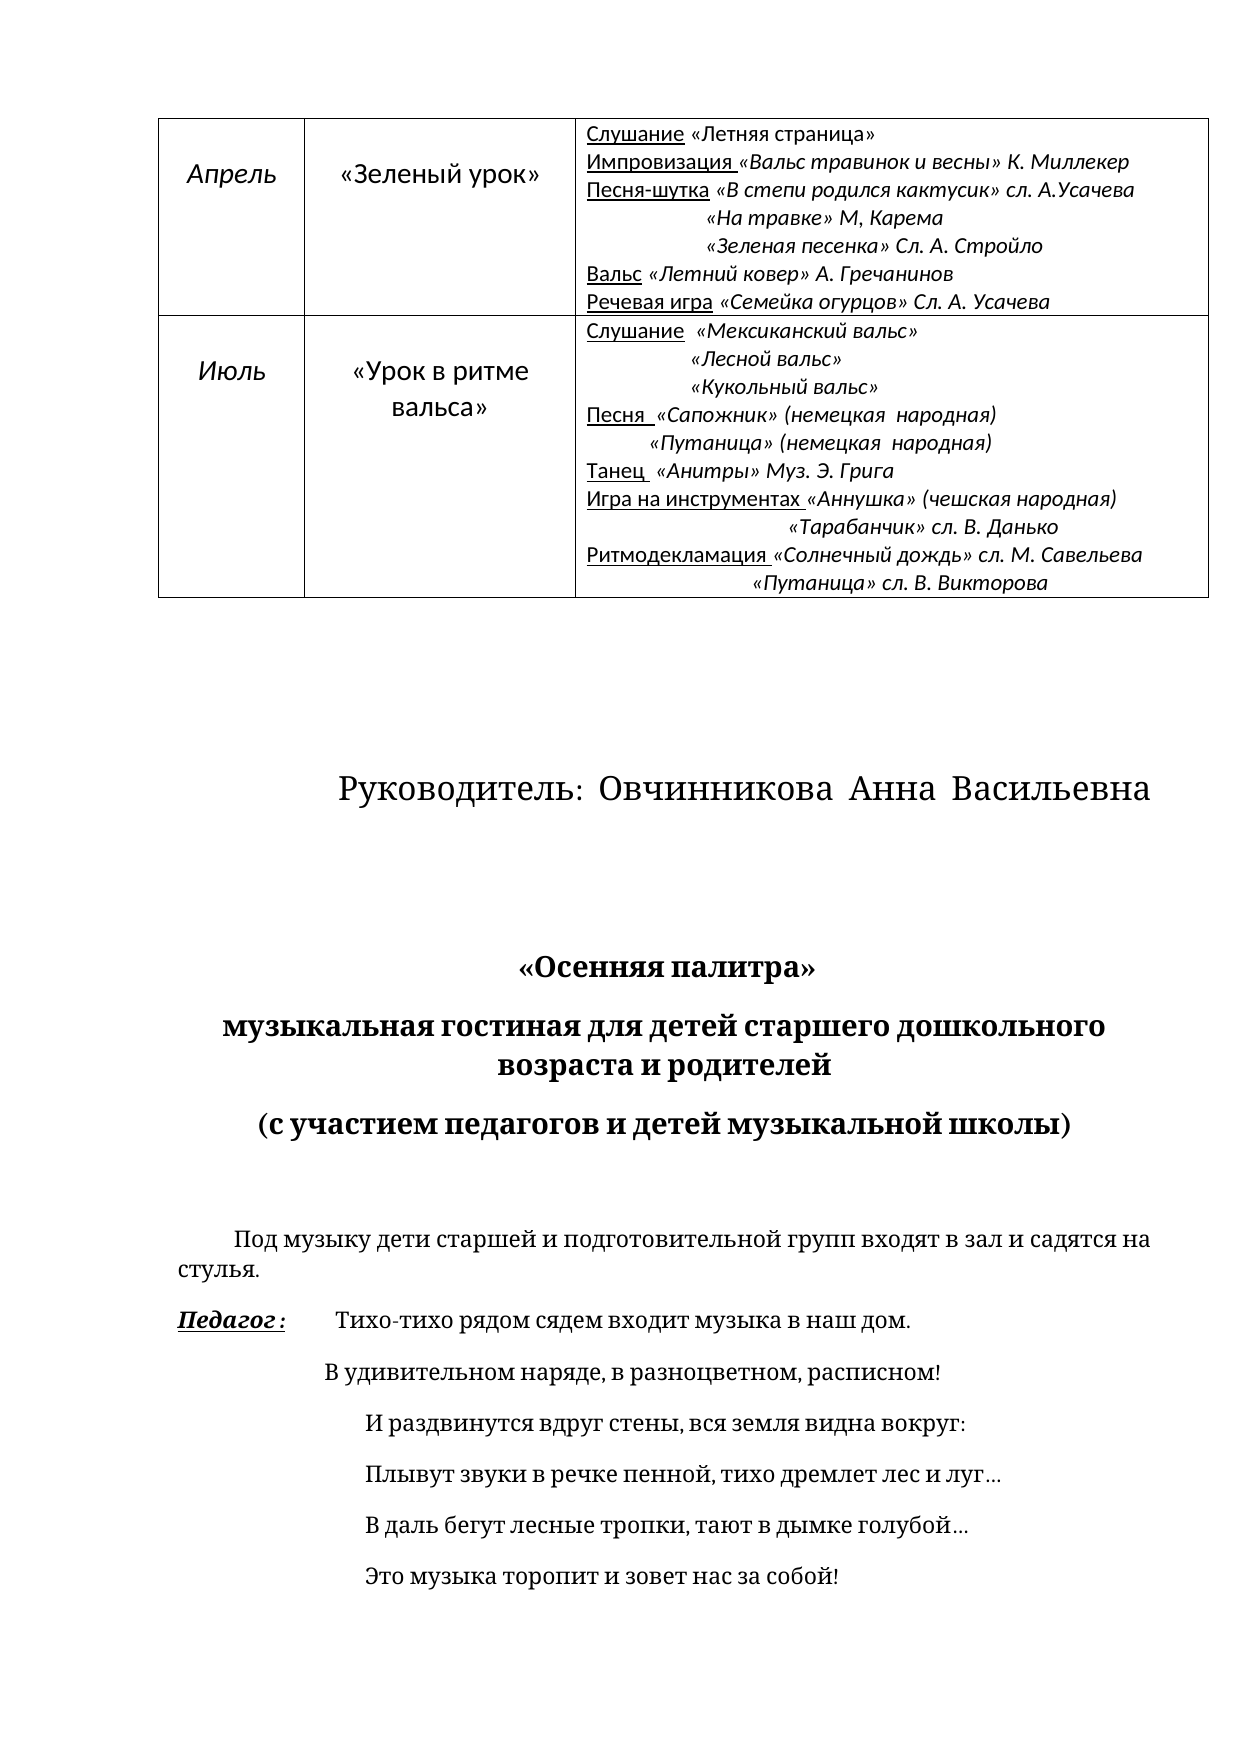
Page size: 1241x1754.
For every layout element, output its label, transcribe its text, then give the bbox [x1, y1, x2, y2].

table_cell Июль [159, 316, 304, 597]
text музыкальная гостиная для детей старшего дошкольного возраста и родителей [177, 1010, 1152, 1082]
text Под музыку дети старшей и подготовительной групп входят в зал и садятся на стулья. [177, 1227, 1152, 1284]
text «Осенняя палитра» [177, 951, 1152, 984]
text В даль бегут лесные тропки‚ тают в дымке голубой… [365, 1512, 1152, 1539]
text Руководитель: Овчинникова Анна Васильевна [177, 770, 1152, 808]
text В удивительном наряде‚ в разноцветном‚ расписном! [233, 1359, 1152, 1386]
text Плывут звуки в речке пенной‚ тихо дремлет лес и луг… [365, 1461, 1152, 1488]
text Педагог : Тихо-тихо рядом сядем входит музыка в наш дом. [177, 1308, 1152, 1335]
table_cell Апрель [159, 119, 304, 315]
text И раздвинутся вдруг стены‚ вся земля видна вокруг: [365, 1410, 1152, 1437]
table_cell Слушание «Летняя страница» Импровизация «Вальс травинок и весны» К. Миллекер Песня-шутка «В степи родился кактусик» сл. А.Усачева «На травке» М, Карема «Зеленая песенка» Сл. А. Стройло Вальс «Летний ковер» А. Гречанинов Речевая игра «Семейка огурцов» Сл. А. Усачева [576, 119, 1208, 315]
table_cell Слушание «Мексиканский вальс» «Лесной вальс» «Кукольный вальс» Песня «Сапожник» (немецкая народная) «Путаница» (немецкая народная) Танец «Анитры» Муз. Э. Грига Игра на инструментах «Аннушка» (чешская народная) «Тарабанчик» сл. В. Данько Ритмодекламация «Солнечный дождь» сл. М. Савельева «Путаница» сл. В. Викторова [576, 316, 1208, 597]
text Это музыка торопит и зовет нас за собой! [365, 1563, 1152, 1590]
table_cell «Урок в ритме вальса» [305, 316, 575, 597]
text (с участием педагогов и детей музыкальной школы) [177, 1108, 1152, 1142]
table_cell «Зеленый урок» [305, 119, 575, 315]
